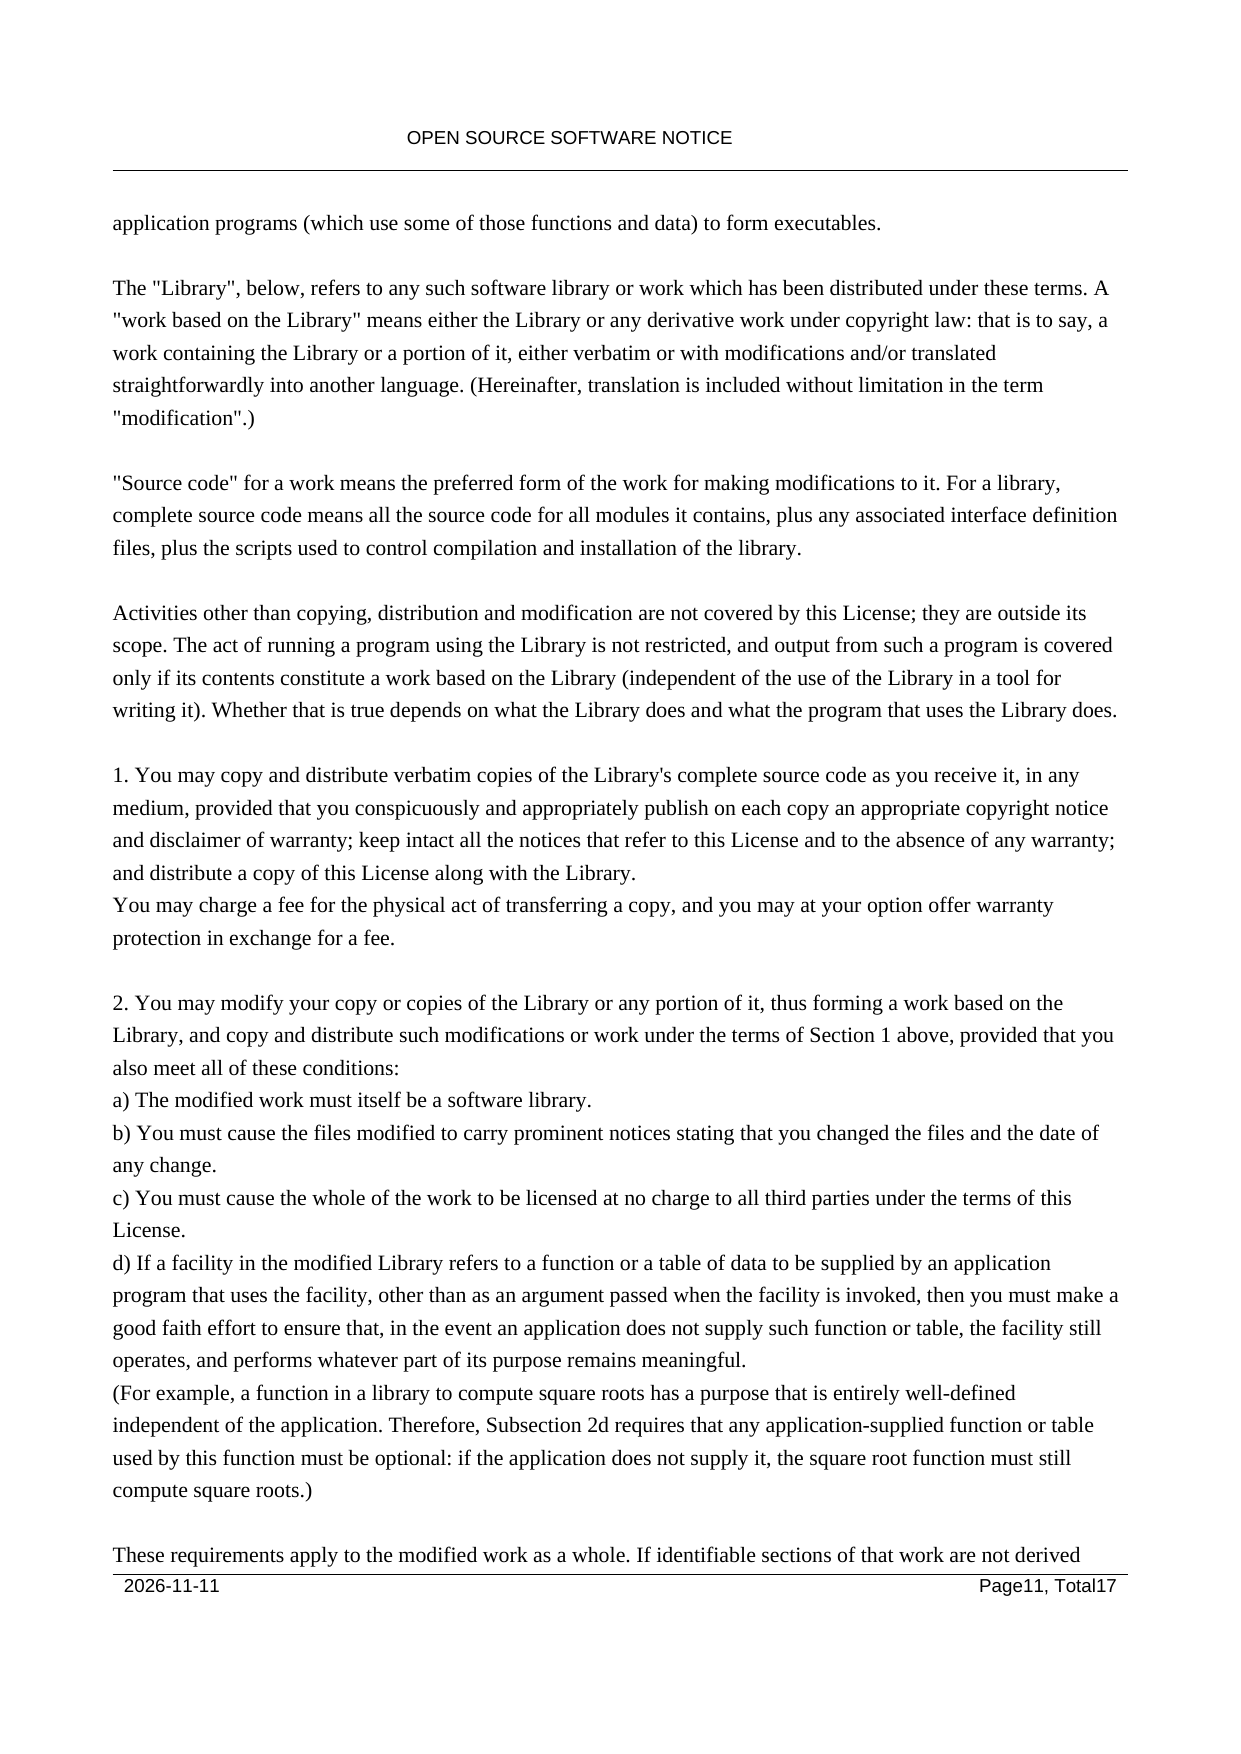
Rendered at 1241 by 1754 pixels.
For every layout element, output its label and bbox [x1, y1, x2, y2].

text [112, 206, 1128, 1571]
